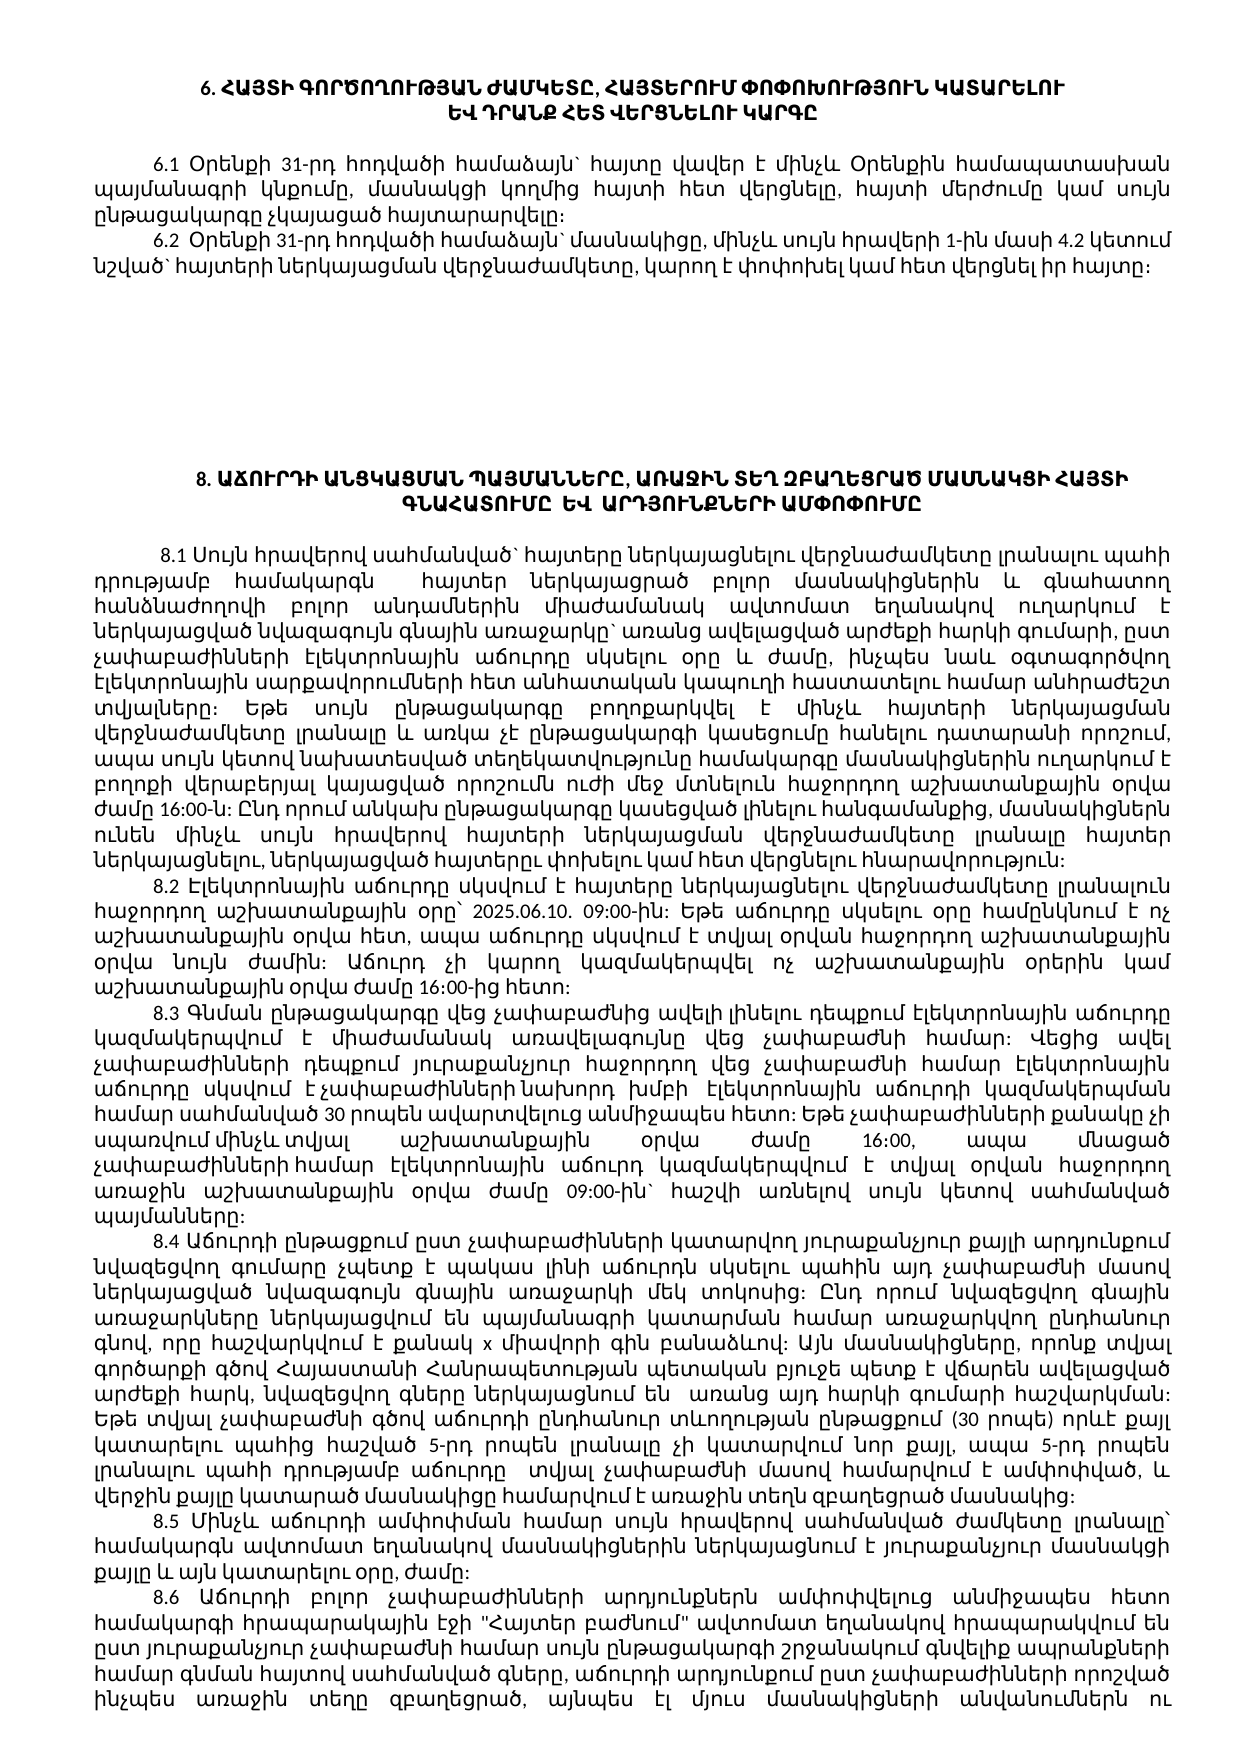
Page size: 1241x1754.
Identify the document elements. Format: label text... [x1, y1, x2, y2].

text 8.4 Աճուրդի ընթացքում ըստ չափաբաժինների կատարվող յուրաքանչյուր քայլի արդյունքում նվազեցվող գումարը չպետք է պակաս լինի աճուրդն սկսելու պահին այդ չափաբաժնի մասով ներկայացված նվազագույն գնային առաջարկի մեկ տոկոսից: Ընդ որում նվազեցվող գնային առաջարկները ներկայացվում են պայմանագրի կատարման համար առաջարկվող ընդհանուր գնով, որը հաշվարկվում է քանակ x միավորի գին բանաձևով: Այն մասնակիցները, որոնք տվյալ գործարքի գծով Հայաստանի Հանրապետության պետական բյուջե պետք է վճարեն ավելացված արժեքի հարկ, նվազեցվող գները ներկայացնում են առանց այդ հարկի գումարի հաշվարկման: Եթե տվյալ չափաբաժնի գծով աճուրդի ընդհանուր տևողության ընթացքում (30 րոպե) որևէ քայլ կատարելու պահից հաշված 5-րդ րոպեն լրանալը չի կատարվում նոր քայլ, ապա 5-րդ րոպեն լրանալու պահի դրությամբ աճուրդը տվյալ չափաբաժնի մասով համարվում է ամփոփված, և վերջին քայլը կատարած մասնակիցը համարվում է առաջին տեղն զբաղեցրած մասնակից: [94, 1229, 1171, 1508]
text 6. ՀԱՅՏԻ ԳՈՐԾՈՂՈՒԹՅԱՆ ԺԱՄԿԵՏԸ, ՀԱՅՏԵՐՈՒՄ ՓՈՓՈԽՈՒԹՅՈՒՆ ԿԱՏԱՐԵԼՈՒ [94, 75, 1171, 100]
text 8.1 Սույն հրավերով սահմանված` հայտերը ներկայացնելու վերջնաժամկետը լրանալու պահի դրությամբ համակարգն հայտեր ներկայացրած բոլոր մասնակիցներին և գնահատող հանձնաժողովի բոլոր անդամներին միաժամանակ ավտոմատ եղանակով ուղարկում է ներկայացված նվազագույն գնային առաջարկը` առանց ավելացված արժեքի հարկի գումարի, ըստ չափաբաժինների էլեկտրոնային աճուրդը սկսելու օրը և ժամը, ինչպես նաև օգտագործվող էլեկտրոնային սարքավորումների հետ անհատական կապուղի հաստատելու համար անհրաժեշտ տվյալները։ Եթե սույն ընթացակարգը բողոքարկվել է մինչև հայտերի ներկայացման վերջնաժամկետը լրանալը և առկա չէ ընթացակարգի կասեցումը հանելու դատարանի որոշում, ապա սույն կետով նախատեսված տեղեկատվությունը համակարգը մասնակիցներին ուղարկում է բողոքի վերաբերյալ կայացված որոշումն ուժի մեջ մտնելուն հաջորդող աշխատանքային օրվա ժամը 16:00-ն: Ընդ որում անկախ ընթացակարգը կասեցված լինելու հանգամանքից, մասնակիցներն ունեն մինչև սույն հրավերով հայտերի ներկայացման վերջնաժամկետը լրանալը հայտեր ներկայացնելու, ներկայացված հայտերըւ փոխելու կամ հետ վերցնելու հնարավորություն: [94, 542, 1171, 873]
text 6.1 Օրենքի 31-րդ հոդվածի համաձայն` հայտը վավեր է մինչև Օրենքին համապատասխան պայմանագրի կնքումը, մասնակցի կողմից հայտի հետ վերցնելը, հայտի մերժումը կամ սույն ընթացակարգը չկայացած հայտարարվելը։ [94, 151, 1171, 227]
text ԵՎ ԴՐԱՆՔ ՀԵՏ ՎԵՐՑՆԵԼՈՒ ԿԱՐԳԸ [94, 100, 1171, 126]
text 8. ԱՃՈՒՐԴԻ ԱՆՑԿԱՑՄԱՆ ՊԱՅՄԱՆՆԵՐԸ, ԱՌԱՋԻՆ ՏԵՂ ԶԲԱՂԵՑՐԱԾ ՄԱՍՆԱԿՑԻ ՀԱՅՏԻ [94, 466, 1171, 492]
text 6.2 Օրենքի 31-րդ հոդվածի համաձայն` մասնակիցը, մինչև սույն հրավերի 1-ին մասի 4.2 կետում նշված` հայտերի ներկայացման վերջնաժամկետը, կարող է փոփոխել կամ հետ վերցնել իր հայտը։ [94, 227, 1171, 278]
text 8.5 Մինչև աճուրդի ամփոփման համար սույն հրավերով սահմանված ժամկետը լրանալը՝ համակարգն ավտոմատ եղանակով մասնակիցներին ներկայացնում է յուրաքանչյուր մասնակցի քայլը և այն կատարելու օրը, ժամը: [94, 1508, 1171, 1584]
text 8.2 Էլեկտրոնային աճուրդը սկսվում է հայտերը ներկայացնելու վերջնաժամկետը լրանալուն հաջորդող աշխատանքային օրը՝ 2025.06.10. 09:00 -ին: Եթե աճուրդը սկսելու օրը համընկնում է ոչ աշխատանքային օրվա հետ, ապա աճուրդը սկսվում է տվյալ օրվան հաջորդող աշխատանքային օրվա նույն ժամին: Աճուրդ չի կարող կազմակերպվել ոչ աշխատանքային օրերին կամ աշխատանքային օրվա ժամը 16։00-ից հետո: [94, 873, 1171, 1000]
text 8.3 Գնման ընթացակարգը վեց չափաբաժնից ավելի լինելու դեպքում էլեկտրոնային աճուրդը կազմակերպվում է միաժամանակ առավելագույնը վեց չափաբաժնի համար: Վեցից ավել չափաբաժինների դեպքում յուրաքանչյուր հաջորդող վեց չափաբաժնի համար էլեկտրոնային աճուրդը սկսվում է չափաբաժինների նախորդ խմբի էլեկտրոնային աճուրդի կազմակերպման համար սահմանված 30 րոպեն ավարտվելուց անմիջապես հետո: Եթե չափաբաժինների քանակը չի սպառվում մինչև տվյալ աշխատանքային օրվա ժամը 16։00, ապա մնացած չափաբաժինների համար էլեկտրոնային աճուրդ կազմակերպվում է տվյալ օրվան հաջորդող առաջին աշխատանքային օրվա ժամը 09:00-ին` հաշվի առնելով սույն կետով սահմանված պայմանները: [94, 1000, 1171, 1229]
text ԳՆԱՀԱՏՈՒՄԸ ԵՎ ԱՐԴՅՈՒՆՔՆԵՐԻ ԱՄՓՈՓՈՒՄԸ [94, 492, 1171, 517]
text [94, 1584, 1171, 1712]
